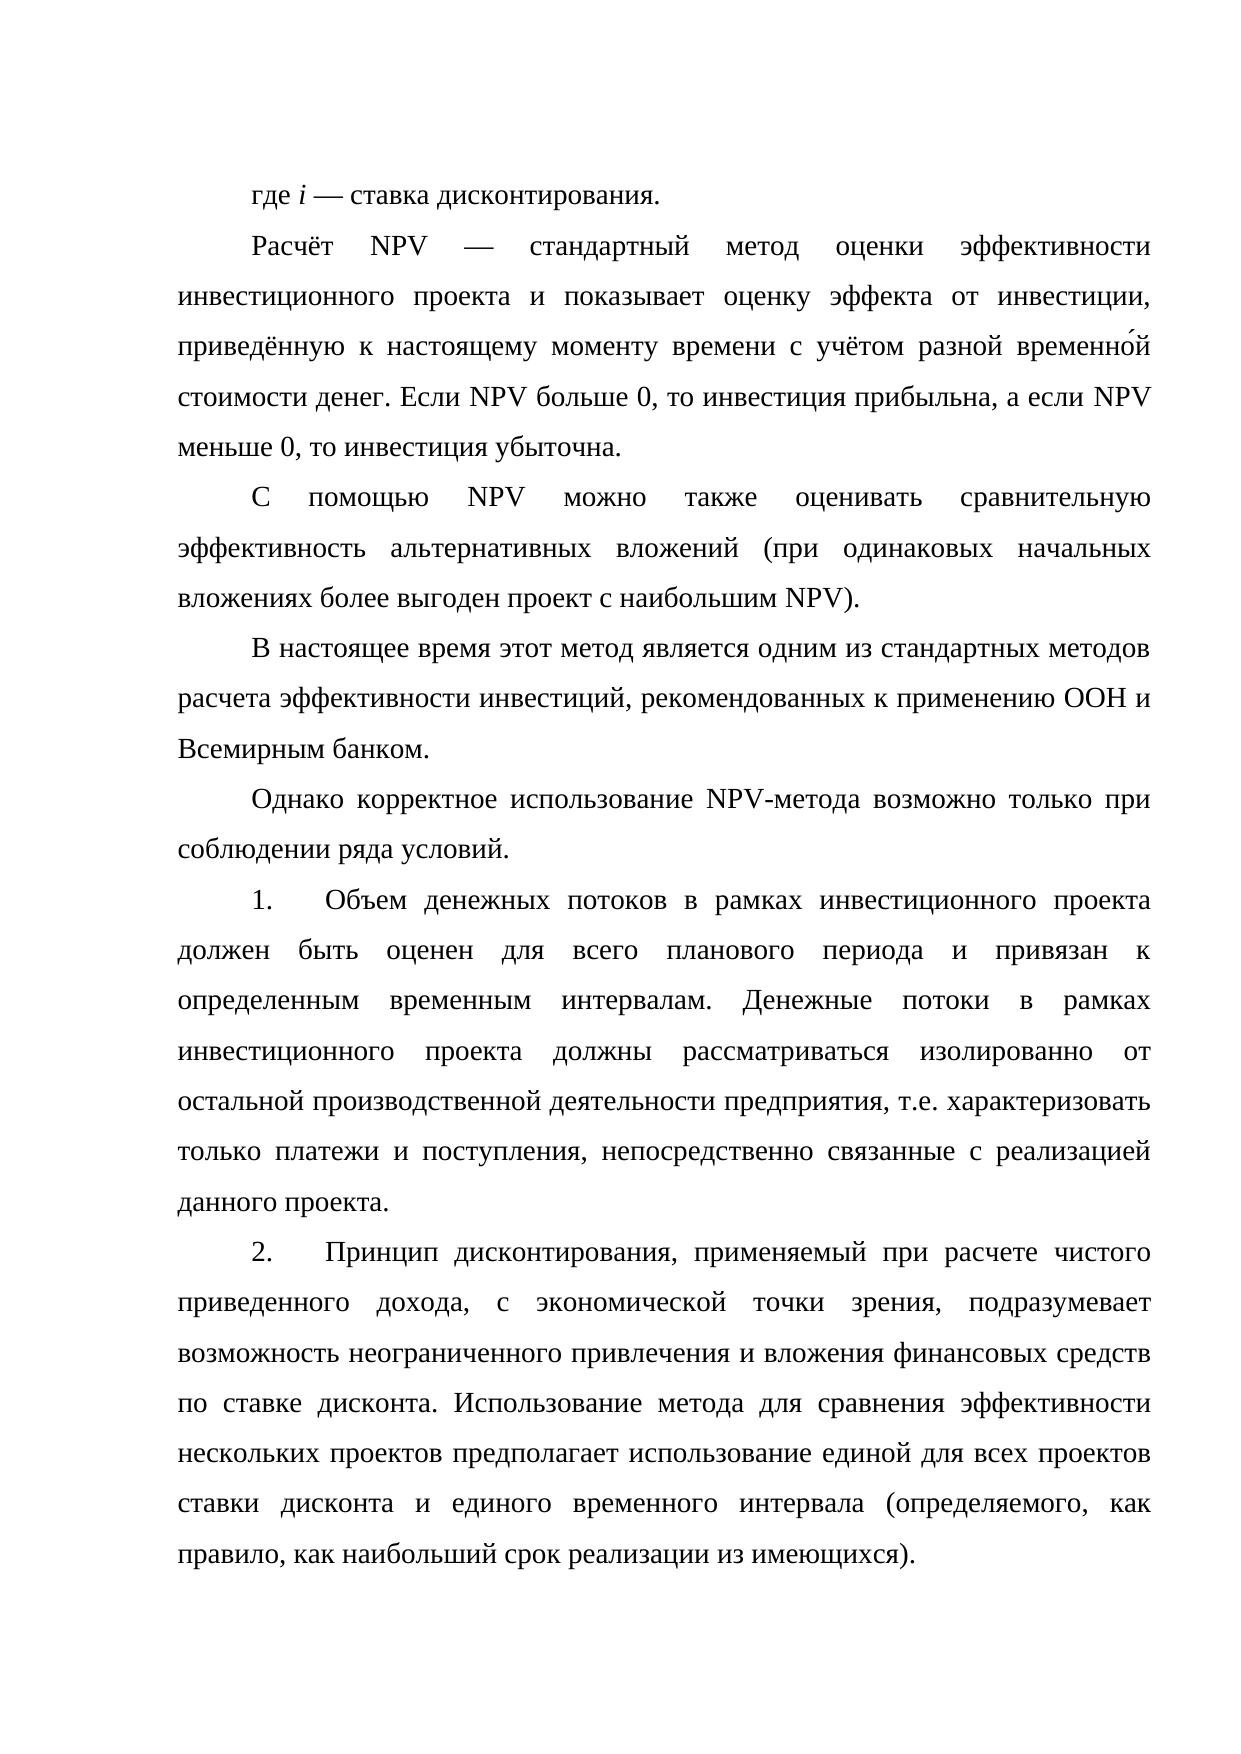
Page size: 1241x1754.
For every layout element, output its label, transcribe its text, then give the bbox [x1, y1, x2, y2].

text где i — ставка дисконтирования. [177, 177, 1152, 211]
list Объем денежных потоков в рамках инвестиционного проекта должен быть оценен для всего планового периода и привязан к определенным временным интервалам. Денежные потоки в рамках инвестиционного проекта должны рассматриваться изолированно от остальной производственной деятельности предприятия, т.е. характеризовать только платежи и поступления, непосредственно связанные с реализацией данного проекта. [177, 882, 1152, 1217]
text С помощью NPV можно также оценивать сравнительную эффективность альтернативных вложений (при одинаковых начальных вложениях более выгоден проект с наибольшим NPV). [177, 479, 1152, 613]
text В настоящее время этот метод является одним из стандартных методов расчета эффективности инвестиций, рекомендованных к применению ООН и Всемирным банком. [177, 630, 1152, 764]
list Принцип дисконтирования, применяемый при расчете чистого приведенного дохода, с экономической точки зрения, подразумевает возможность неограниченного привлечения и вложения финансовых средств по ставке дисконта. Использование метода для сравнения эффективности нескольких проектов предполагает использование единой для всех проектов ставки дисконта и единого временного интервала (определяемого, как правило, как наибольший срок реализации из имеющихся). [177, 1234, 1152, 1569]
text Расчёт NPV — стандартный метод оценки эффективности инвестиционного проекта и показывает оценку эффекта от инвестиции, приведённую к настоящему моменту времени с учётом разной временно́й стоимости денег. Если NPV больше 0, то инвестиция прибыльна, а если NPV меньше 0, то инвестиция убыточна. [177, 228, 1152, 463]
text Однако корректное использование NPV-метода возможно только при соблюдении ряда условий. [177, 781, 1152, 865]
